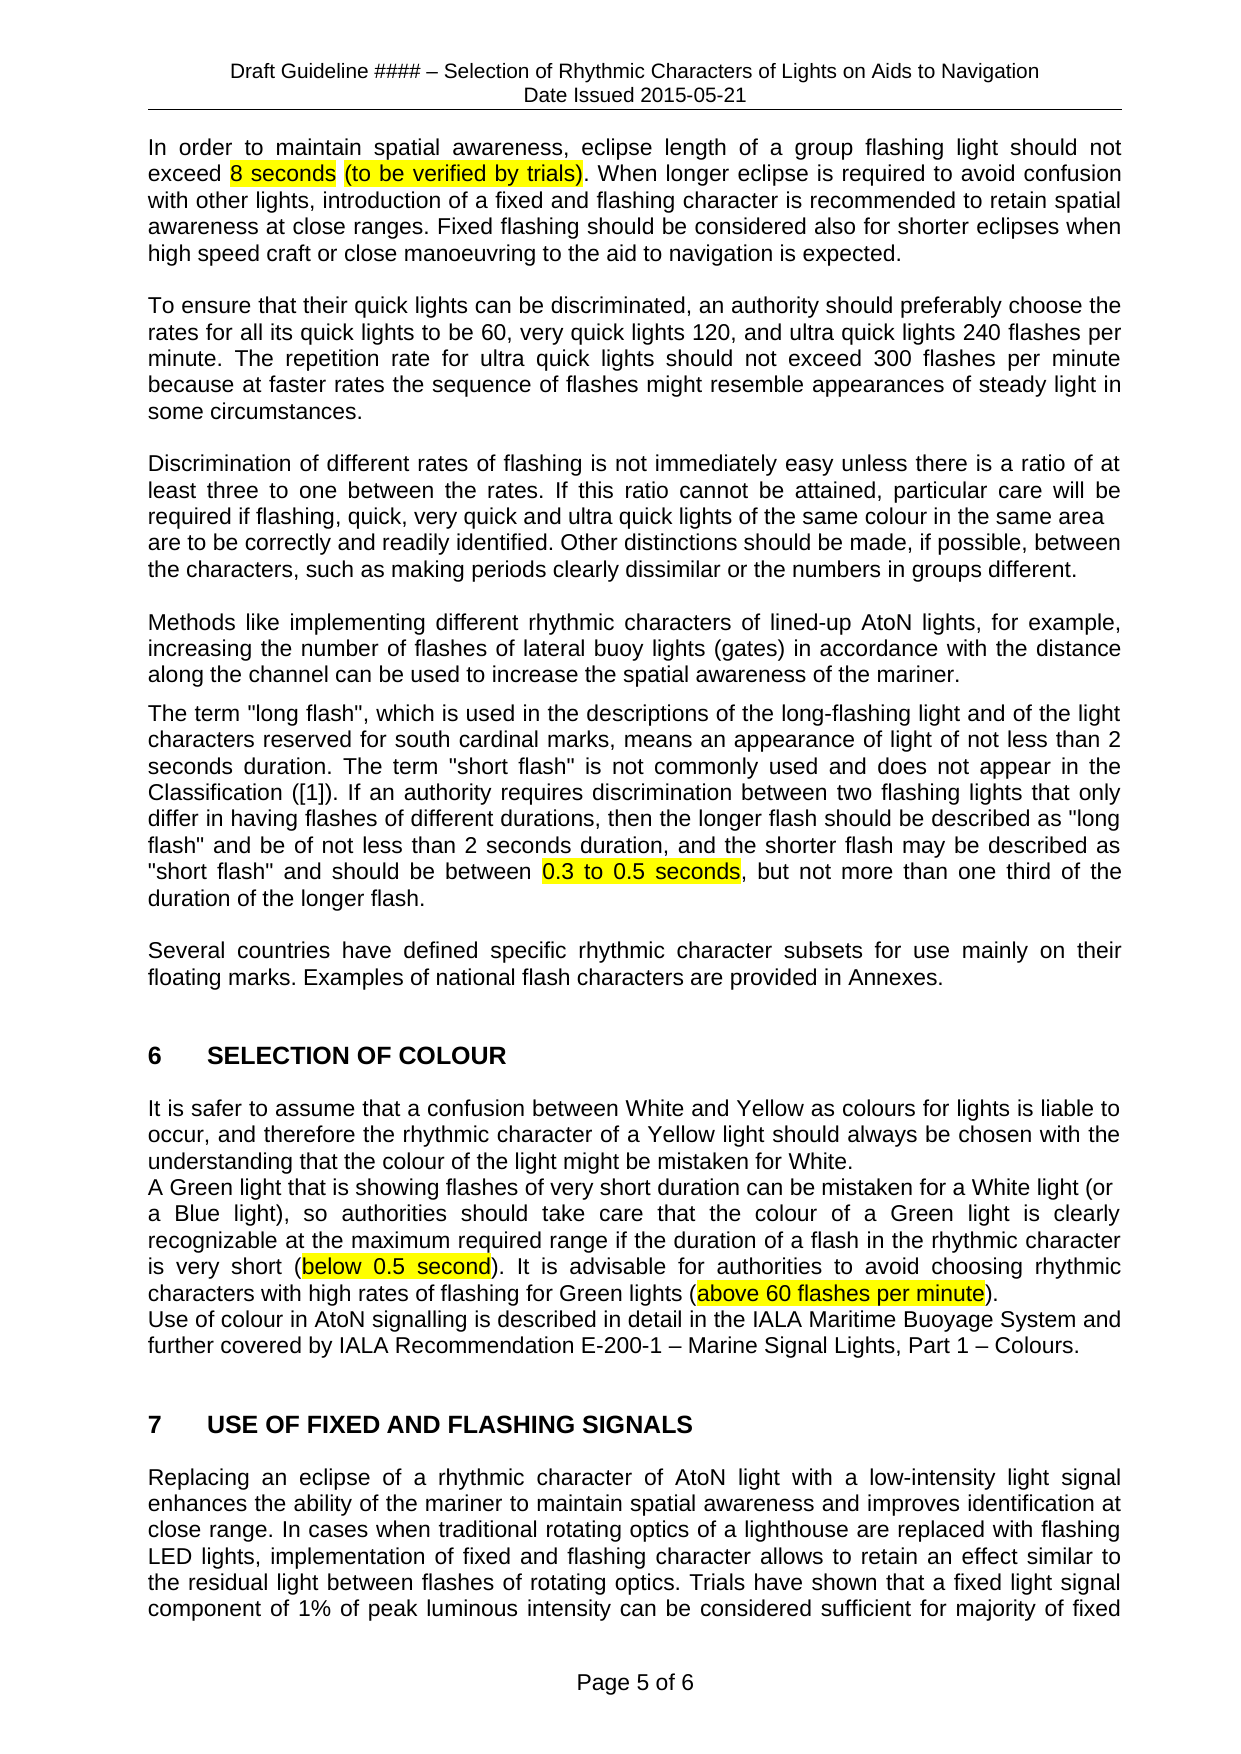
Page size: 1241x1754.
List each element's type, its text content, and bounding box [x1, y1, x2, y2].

text A Green light that is showing flashes of very short duration can be mistaken for a White light (or [148, 1174, 1122, 1200]
text Use of colour in AtoN signalling is described in detail in the IALA Maritime Buoyage System and further covered by IALA Recommendation E-200-1 – Marine Signal Lights, Part 1 – Colours. [148, 1306, 1122, 1358]
text Several countries have defined specific rhythmic character subsets for use mainly on their floating marks. Examples of national flash characters are provided in Annexes. [148, 937, 1122, 990]
text It is safer to assume that a confusion between White and Yellow as colours for lights is liable to occur, and therefore the rhythmic character of a Yellow light should always be chosen with the understanding that the colour of the light might be mistaken for White. [148, 1095, 1122, 1174]
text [148, 1464, 1122, 1622]
text To ensure that their quick lights can be discriminated, an authority should preferably choose the rates for all its quick lights to be 60, very quick lights 120, and ultra quick lights 240 flashes per minute. The repetition rate for ultra quick lights should not exceed 300 flashes per minute because at faster rates the sequence of flashes might resemble appearances of steady light in some circumstances. [148, 292, 1122, 424]
subtitle use of fixed and flashing signals [148, 1410, 1122, 1439]
text a Blue light), so authorities should take care that the colour of a Green light is clearly recognizable at the maximum required range if the duration of a flash in the rhythmic character is very short (below 0.5 second). It is advisable for authorities to avoid choosing rhythmic characters with high rates of flashing for Green lights (above 60 flashes per minute). [148, 1200, 1122, 1306]
text In order to maintain spatial awareness, eclipse length of a group flashing light should not exceed 8 seconds (to be verified by trials). When longer eclipse is required to avoid confusion with other lights, introduction of a fixed and flashing character is recommended to retain spatial awareness at close ranges. Fixed flashing should be considered also for shorter eclipses when high speed craft or close manoeuvring to the aid to navigation is expected. [148, 134, 1122, 266]
text Methods like implementing different rhythmic characters of lined-up AtoN lights, for example, increasing the number of flashes of lateral buoy lights (gates) in accordance with the distance along the channel can be used to increase the spatial awareness of the mariner. [148, 608, 1122, 687]
text are to be correctly and readily identified. Other distinctions should be made, if possible, between the characters, such as making periods clearly dissimilar or the numbers in groups different. [148, 529, 1122, 582]
subtitle SELECTION OF COLOUR [148, 1041, 1122, 1070]
text The term "long flash", which is used in the descriptions of the long-flashing light and of the light characters reserved for south cardinal marks, means an appearance of light of not less than 2 seconds duration. The term "short flash" is not commonly used and does not appear in the Classification ([1]). If an authority requires discrimination between two flashing lights that only differ in having flashes of different durations, then the longer flash should be described as "long flash" and be of not less than 2 seconds duration, and the shorter flash may be described as "short flash" and should be between 0.3 to 0.5 seconds, but not more than one third of the duration of the longer flash. [148, 700, 1122, 911]
text Discrimination of different rates of flashing is not immediately easy unless there is a ratio of at least three to one between the rates. If this ratio cannot be attained, particular care will be required if flashing, quick, very quick and ultra quick lights of the same colour in the same area [148, 450, 1122, 529]
